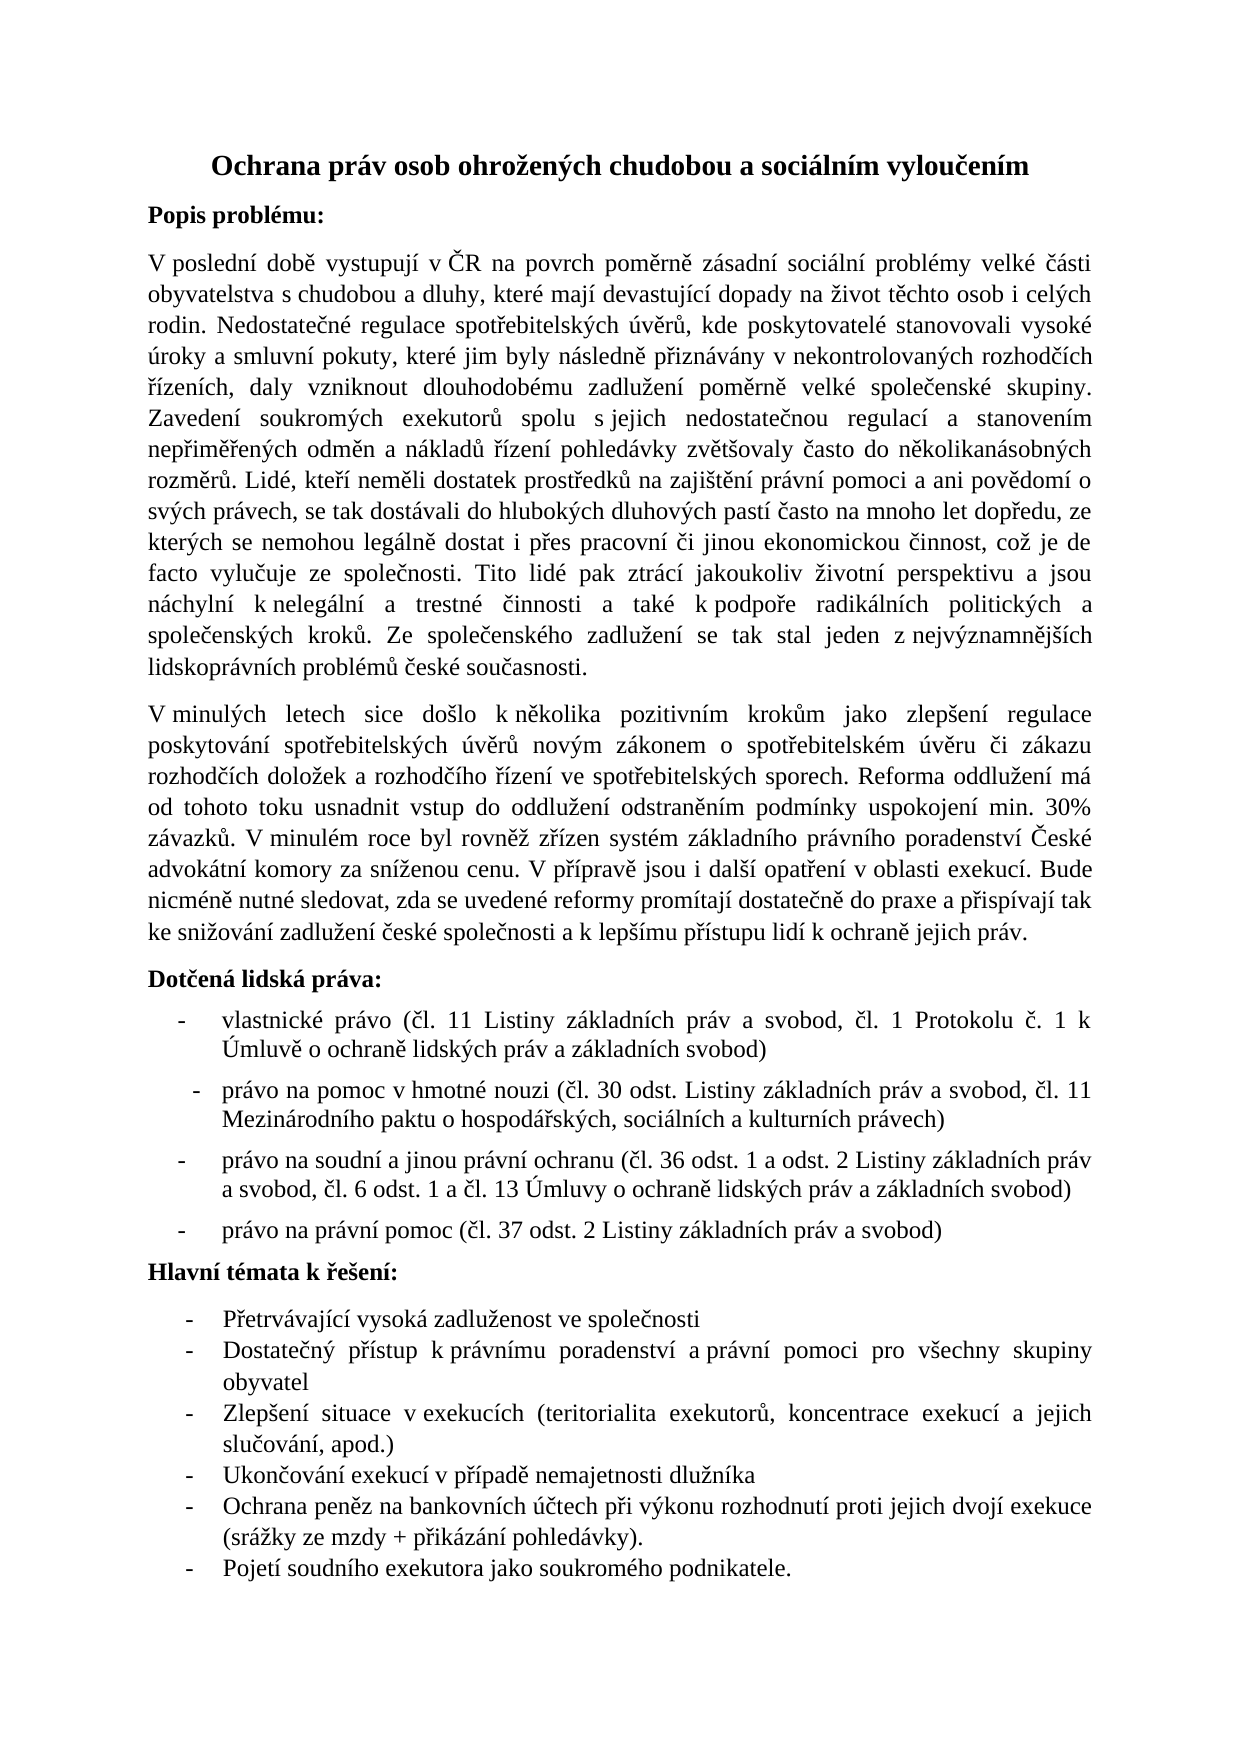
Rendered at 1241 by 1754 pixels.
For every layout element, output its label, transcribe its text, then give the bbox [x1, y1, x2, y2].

list právo na soudní a jinou právní ochranu (čl. 36 odst. 1 a odst. 2 Listiny základních práv a svobod, čl. 6 odst. 1 a čl. 13 Úmluvy o ochraně lidských práv a základních svobod) [177, 1146, 1093, 1203]
list Pojetí soudního exekutora jako soukromého podnikatele. [185, 1553, 1093, 1582]
list právo na právní pomoc (čl. 37 odst. 2 Listiny základních práv a svobod) [177, 1216, 1093, 1244]
text Ochrana práv osob ohrožených chudobou a sociálním vyloučením [148, 148, 1093, 181]
text V poslední době vystupují v ČR na povrch poměrně zásadní sociální problémy velké části obyvatelstva s chudobou a dluhy, které mají devastující dopady na život těchto osob i celých rodin. Nedostatečné regulace spotřebitelských úvěrů, kde poskytovatelé stanovovali vysoké úroky a smluvní pokuty, které jim byly následně přiznávány v nekontrolovaných rozhodčích řízeních, daly vzniknout dlouhodobému zadlužení poměrně velké společenské skupiny. Zavedení soukromých exekutorů spolu s jejich nedostatečnou regulací a stanovením nepřiměřených odměn a nákladů řízení pohledávky zvětšovaly často do několikanásobných rozměrů. Lidé, kteří neměli dostatek prostředků na zajištění právní pomoci a ani povědomí o svých právech, se tak dostávali do hlubokých dluhových pastí často na mnoho let dopředu, ze kterých se nemohou legálně dostat i přes pracovní či jinou ekonomickou činnost, což je de facto vylučuje ze společnosti. Tito lidé pak ztrácí jakoukoliv životní perspektivu a jsou náchylní k nelegální a trestné činnosti a také k podpoře radikálních politických a společenských kroků. Ze společenského zadlužení se tak stal jeden z nejvýznamnějších lidskoprávních problémů české současnosti. [148, 248, 1093, 680]
text V minulých letech sice došlo k několika pozitivním krokům jako zlepšení regulace poskytování spotřebitelských úvěrů novým zákonem o spotřebitelském úvěru či zákazu rozhodčích doložek a rozhodčího řízení ve spotřebitelských sporech. Reforma oddlužení má od tohoto toku usnadnit vstup do oddlužení odstraněním podmínky uspokojení min. 30% závazků. V minulém roce byl rovněž zřízen systém základního právního poradenství České advokátní komory za sníženou cenu. V přípravě jsou i další opatření v oblasti exekucí. Bude nicméně nutné sledovat, zda se uvedené reformy promítají dostatečně do praxe a přispívají tak ke snižování zadlužení české společnosti a k lepšímu přístupu lidí k ochraně jejich práv. [148, 699, 1093, 945]
text Hlavní témata k řešení: [148, 1257, 1093, 1286]
text Dotčená lidská práva: [148, 964, 1093, 993]
list Dostatečný přístup k právnímu poradenství a právní pomoci pro všechny skupiny obyvatel [185, 1336, 1093, 1395]
text Popis problému: [148, 200, 1093, 229]
list právo na pomoc v hmotné nouzi (čl. 30 odst. Listiny základních práv a svobod, čl. 11 Mezinárodního paktu o hospodářských, sociálních a kulturních právech) [192, 1076, 1093, 1133]
list Přetrvávající vysoká zadluženost ve společnosti [185, 1304, 1093, 1333]
list Zlepšení situace v exekucích (teritorialita exekutorů, koncentrace exekucí a jejich slučování, apod.) [185, 1398, 1093, 1457]
list vlastnické právo (čl. 11 Listiny základních práv a svobod, čl. 1 Protokolu č. 1 k Úmluvě o ochraně lidských práv a základních svobod) [177, 1006, 1093, 1063]
list Ukončování exekucí v případě nemajetnosti dlužníka [185, 1460, 1093, 1488]
list Ochrana peněz na bankovních účtech při výkonu rozhodnutí proti jejich dvojí exekuce (srážky ze mzdy + přikázání pohledávky). [185, 1491, 1093, 1551]
